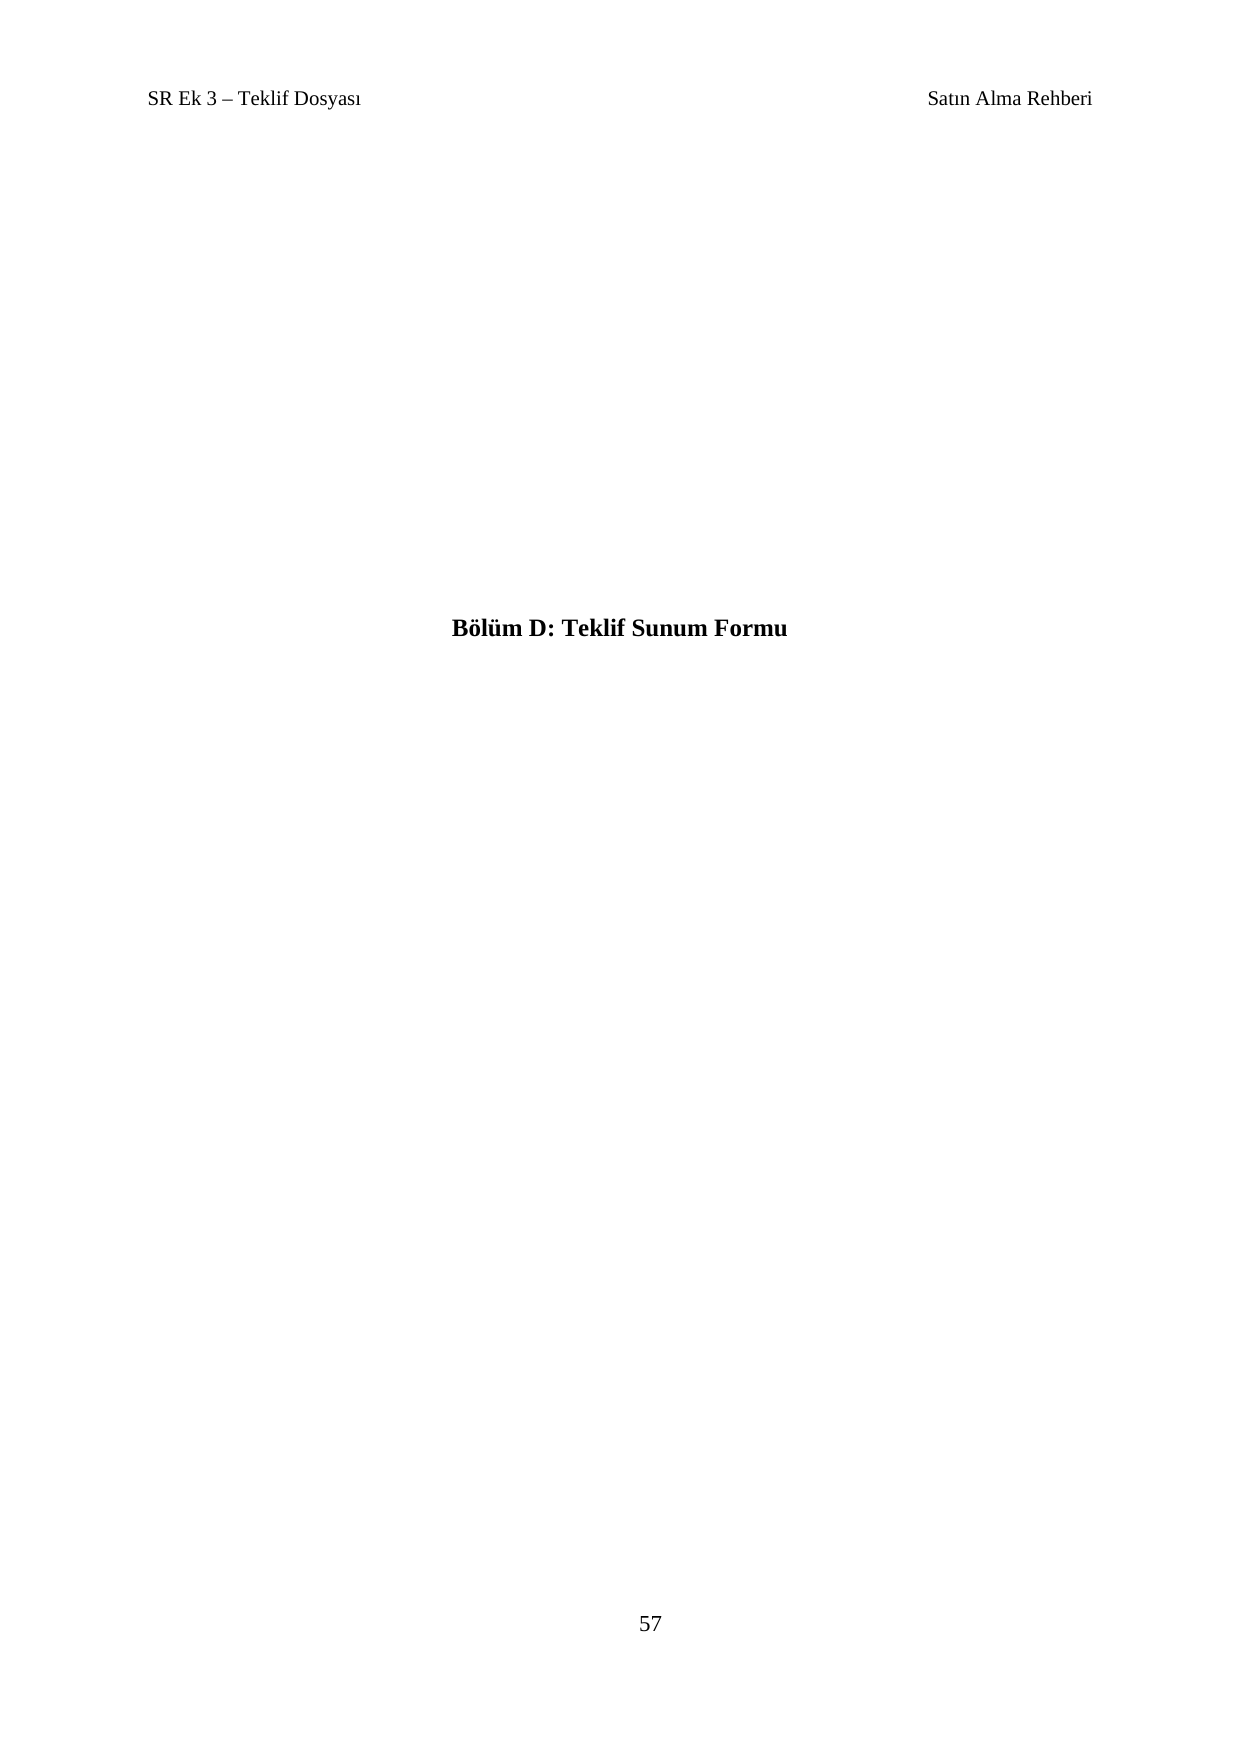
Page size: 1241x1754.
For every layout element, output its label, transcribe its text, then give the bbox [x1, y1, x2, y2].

subtitle Bölüm D: Teklif Sunum Formu [151, 613, 1088, 642]
